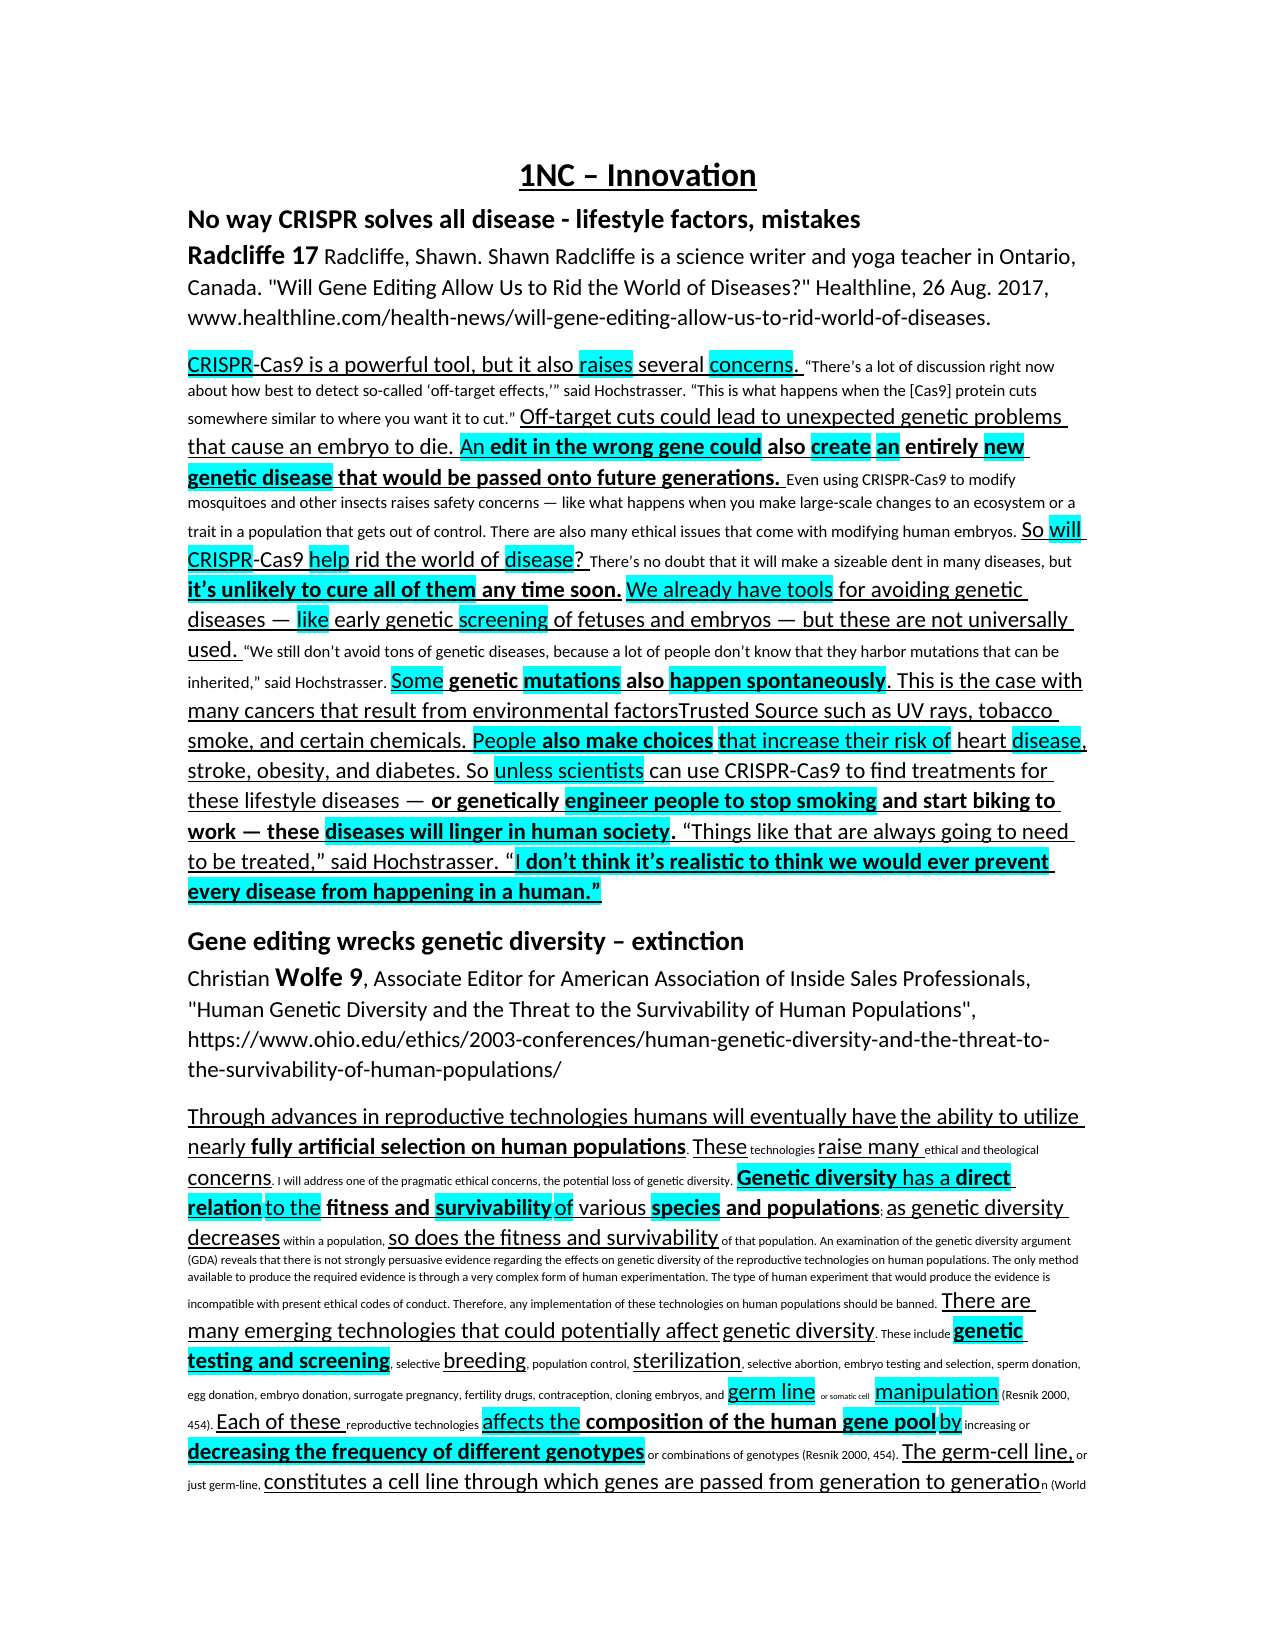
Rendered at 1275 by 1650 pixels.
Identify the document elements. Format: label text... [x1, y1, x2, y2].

text Christian Wolfe 9, Associate Editor for American Association of Inside Sales Professionals, "Human Genetic Diversity and the Threat to the Survivability of Human Populations", https://www.ohio.edu/ethics/2003-conferences/human-genetic-diversity-and-the-threat-to-the-survivability-of-human-populations/ [187, 960, 1087, 1083]
subtitle No way CRISPR solves all disease - lifestyle factors, mistakes [187, 202, 1087, 235]
subtitle Gene editing wrecks genetic diversity – extinction [187, 924, 1087, 957]
text Radcliffe 17 Radcliffe, Shawn. Shawn Radcliffe is a science writer and yoga teacher in Ontario, Canada. "Will Gene Editing Allow Us to Rid the World of Diseases?" Healthline, 26 Aug. 2017, www.healthline.com/health-news/will-gene-editing-allow-us-to-rid-world-of-diseases. [187, 238, 1087, 331]
text CRISPR-Cas9 is a powerful tool, but it also raises several concerns. “There’s a lot of discussion right now about how best to detect so-called ‘off-target effects,’” said Hochstrasser. “This is what happens when the [Cas9] protein cuts somewhere similar to where you want it to cut.” Off-target cuts could lead to unexpected genetic problems that cause an embryo to die. An edit in the wrong gene could also create an entirely new genetic disease that would be passed onto future generations. Even using CRISPR-Cas9 to modify mosquitoes and other insects raises safety concerns — like what happens when you make large-scale changes to an ecosystem or a trait in a population that gets out of control. There are also many ethical issues that come with modifying human embryos. So will CRISPR-Cas9 help rid the world of disease? There’s no doubt that it will make a sizeable dent in many diseases, but it’s unlikely to cure all of them any time soon. We already have tools for avoiding genetic diseases — like early genetic screening of fetuses and embryos — but these are not universally used. “We still don’t avoid tons of genetic diseases, because a lot of people don’t know that they harbor mutations that can be inherited,” said Hochstrasser. Some genetic mutations also happen spontaneously. This is the case with many cancers that result from environmental factorsTrusted Source such as UV rays, tobacco smoke, and certain chemicals. People also make choices that increase their risk of heart disease, stroke, obesity, and diabetes. So unless scientists can use CRISPR-Cas9 to find treatments for these lifestyle diseases — or genetically engineer people to stop smoking and start biking to work — these diseases will linger in human society. “Things like that are always going to need to be treated,” said Hochstrasser. “I don’t think it’s realistic to think we would ever prevent every disease from happening in a human.” [187, 751, 1087, 905]
text CRISPR-Cas9 is a powerful tool, but it also raises several concerns. “There’s a lot of discussion right now about how best to detect so-called ‘off-target effects,’” said Hochstrasser. “This is what happens when the [Cas9] protein cuts somewhere similar to where you want it to cut.” Off-target cuts could lead to unexpected genetic problems that cause an embryo to die. An edit in the wrong gene could also create an entirely new genetic disease that would be passed onto future generations. Even using CRISPR-Cas9 to modify mosquitoes and other insects raises safety concerns — like what happens when you make large-scale changes to an ecosystem or a trait in a population that gets out of control. There are also many ethical issues that come with modifying human embryos. So will CRISPR-Cas9 help rid the world of disease? There’s no doubt that it will make a sizeable dent in many diseases, but it’s unlikely to cure all of them any time soon. We already have tools for avoiding genetic diseases — like early genetic screening of fetuses and embryos — but these are not universally used. “We still don’t avoid tons of genetic diseases, because a lot of people don’t know that they harbor mutations that can be inherited,” said Hochstrasser. Some genetic mutations also happen spontaneously. This is the case with many cancers that result from environmental factorsTrusted Source such as UV rays, tobacco smoke, and certain chemicals. People also make choices that increase their risk of heart disease, stroke, obesity, and diabetes. So unless scientists can use CRISPR-Cas9 to find treatments for these lifestyle diseases — or genetically engineer people to stop smoking and start biking to work — these diseases will linger in human society. “Things like that are always going to need to be treated,” said Hochstrasser. “I don’t think it’s realistic to think we would ever prevent every disease from happening in a human.” [187, 350, 1087, 750]
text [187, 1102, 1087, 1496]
subtitle 1NC – Innovation [187, 154, 1087, 195]
